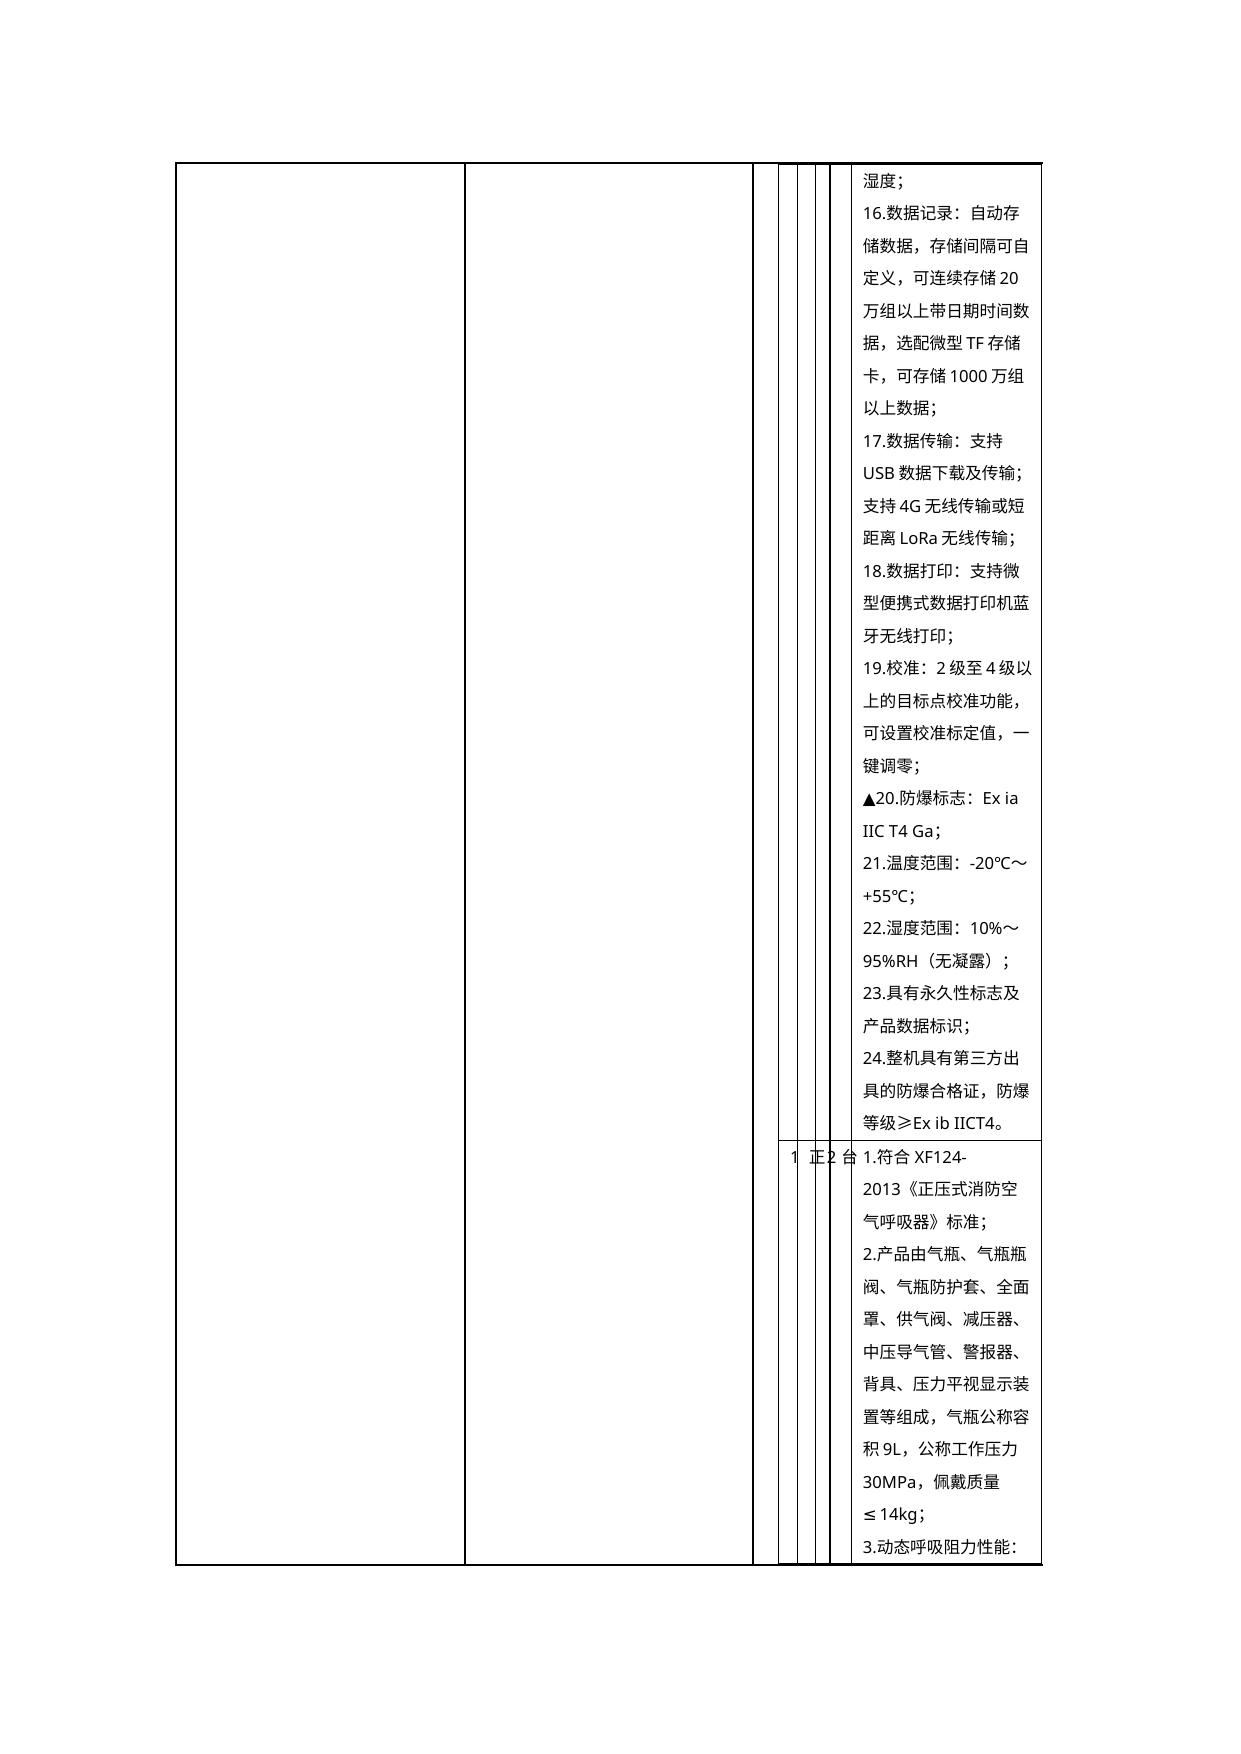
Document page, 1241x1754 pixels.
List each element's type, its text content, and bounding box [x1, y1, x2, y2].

table_cell [852, 1141, 1041, 1563]
table_cell [779, 165, 797, 1140]
table_cell [779, 1141, 797, 1563]
table_cell [816, 165, 829, 1140]
table_cell [798, 165, 815, 1140]
table_cell [798, 1141, 815, 1563]
table_cell [816, 1141, 829, 1563]
table_cell [754, 164, 778, 1564]
table_cell [852, 165, 1041, 1140]
table_cell [831, 1141, 851, 1563]
table_cell [831, 165, 851, 1140]
table_cell [466, 164, 752, 1564]
table_cell 1 [177, 164, 464, 1564]
